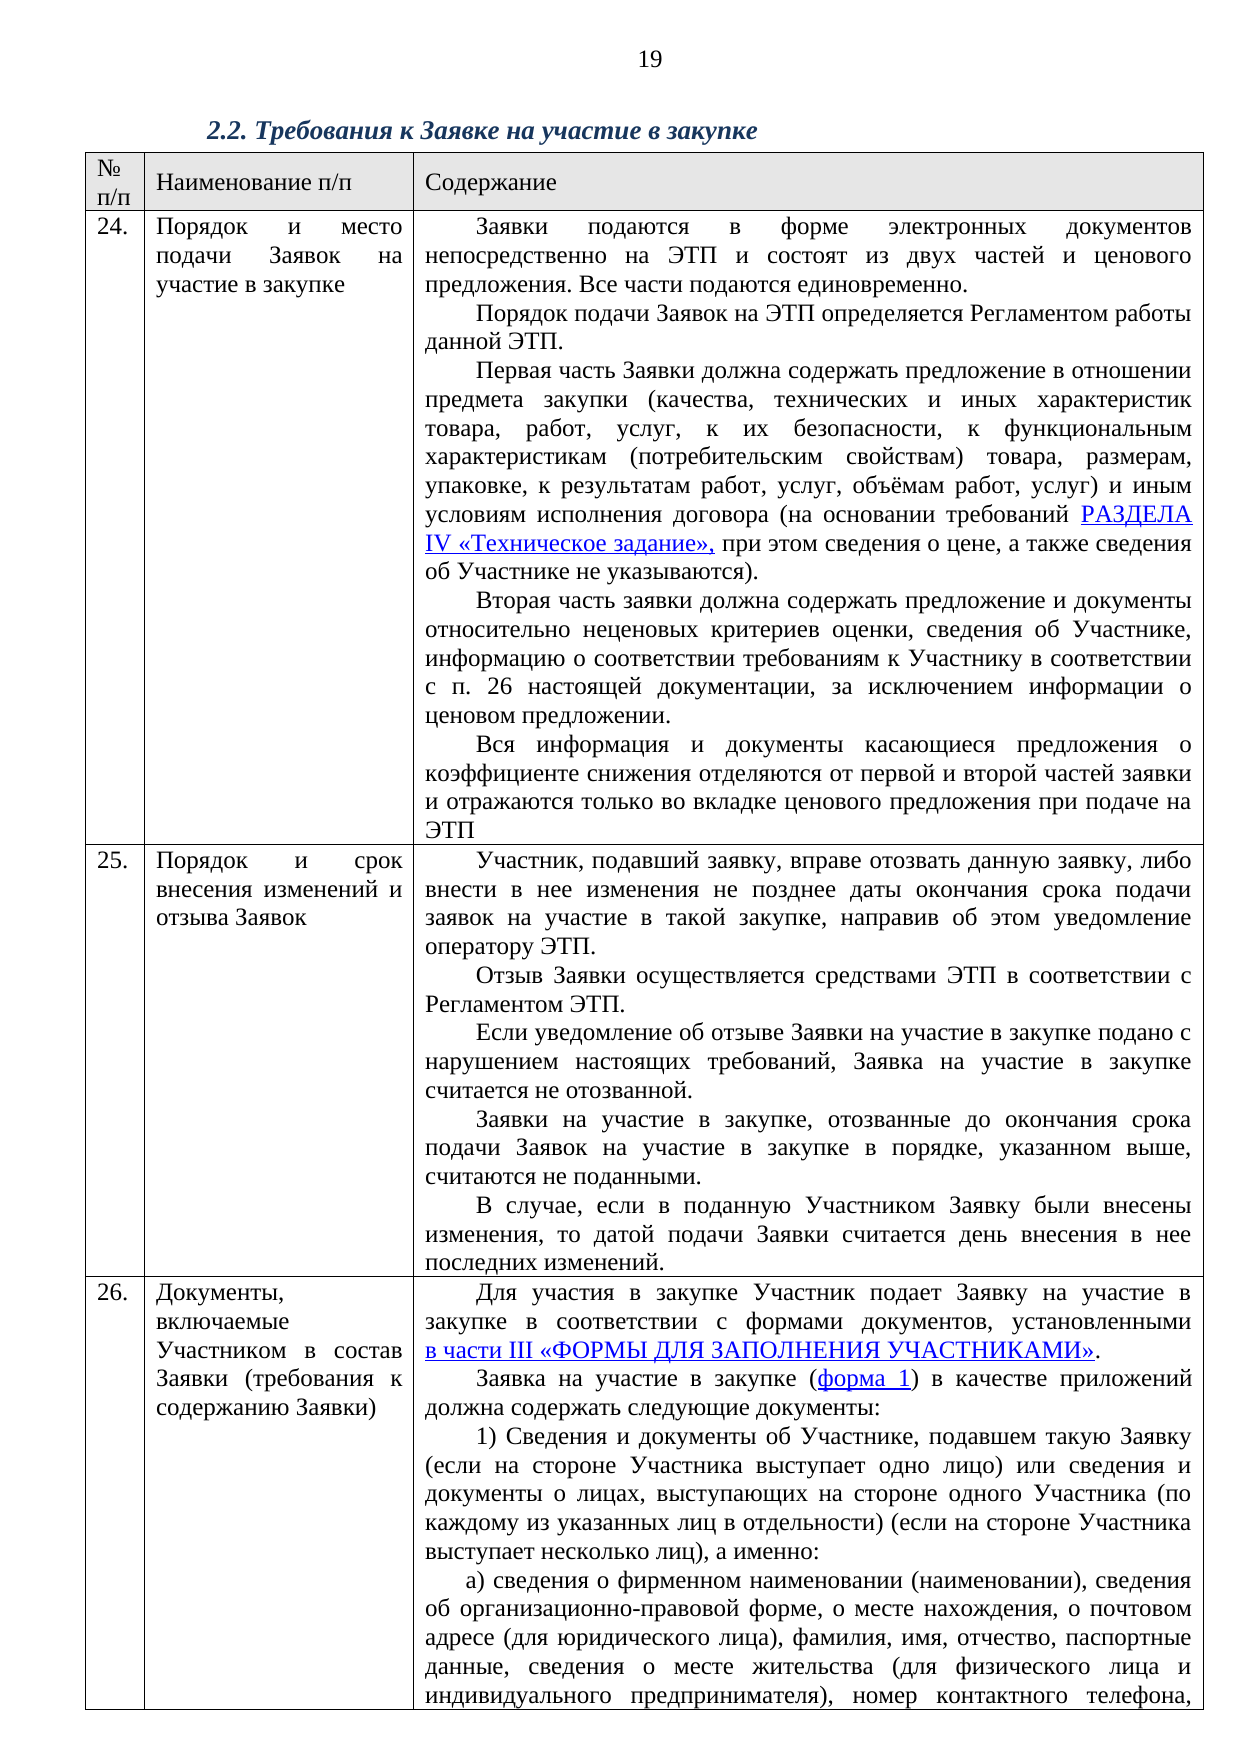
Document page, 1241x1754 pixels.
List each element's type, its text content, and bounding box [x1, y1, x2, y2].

table_cell Порядок и срок внесения изменений и отзыва Заявок [145, 845, 413, 1276]
table_cell [86, 211, 144, 844]
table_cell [414, 1277, 1203, 1708]
table_header Содержание [414, 153, 1203, 210]
table_cell [86, 1277, 144, 1708]
table_header Наименование п/п [145, 153, 413, 210]
table_cell Порядок и место подачи Заявок на участие в закупке [145, 211, 413, 844]
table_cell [145, 1277, 413, 1708]
text 2.2. Требования к Заявке на участие в закупке [207, 114, 1181, 146]
table_cell [86, 845, 144, 1276]
table_cell Заявки подаются в форме электронных документов непосредственно на ЭТП и состоят из двух частей и ценового предложения. Все части подаются единовременно. Порядок подачи Заявок на ЭТП определяется Регламентом работы данной ЭТП. Первая часть Заявки должна содержать предложение в отношении предмета закупки (качества, технических и иных характеристик товара, работ, услуг, к их безопасности, к функциональным характеристикам (потребительским свойствам) товара, размерам, упаковке, к результатам работ, услуг, объёмам работ, услуг) и иным условиям исполнения договора (на основании требований РАЗДЕЛА IV «Техническое задание», при этом сведения о цене, а также сведения об Участнике не указываются). Вторая часть заявки должна содержать предложение и документы относительно неценовых критериев оценки, сведения об Участнике, информацию о соответствии требованиям к Участнику в соответствии с п. 26 настоящей документации, за исключением информации о ценовом предложении. Вся информация и документы касающиеся предложения о коэффициенте снижения отделяются от первой и второй частей заявки и отражаются только во вкладке ценового предложения при подаче на ЭТП [414, 211, 1203, 844]
table_cell Участник, подавший заявку, вправе отозвать данную заявку, либо внести в нее изменения не позднее даты окончания срока подачи заявок на участие в такой закупке, направив об этом уведомление оператору ЭТП. Отзыв Заявки осуществляется средствами ЭТП в соответствии с Регламентом ЭТП. Если уведомление об отзыве Заявки на участие в закупке подано с нарушением настоящих требований, Заявка на участие в закупке считается не отозванной. Заявки на участие в закупке, отозванные до окончания срока подачи Заявок на участие в закупке в порядке, указанном выше, считаются не поданными. В случае, если в поданную Участником Заявку были внесены изменения, то датой подачи Заявки считается день внесения в нее последних изменений. [414, 845, 1203, 1276]
table_header № п/п [86, 153, 144, 210]
